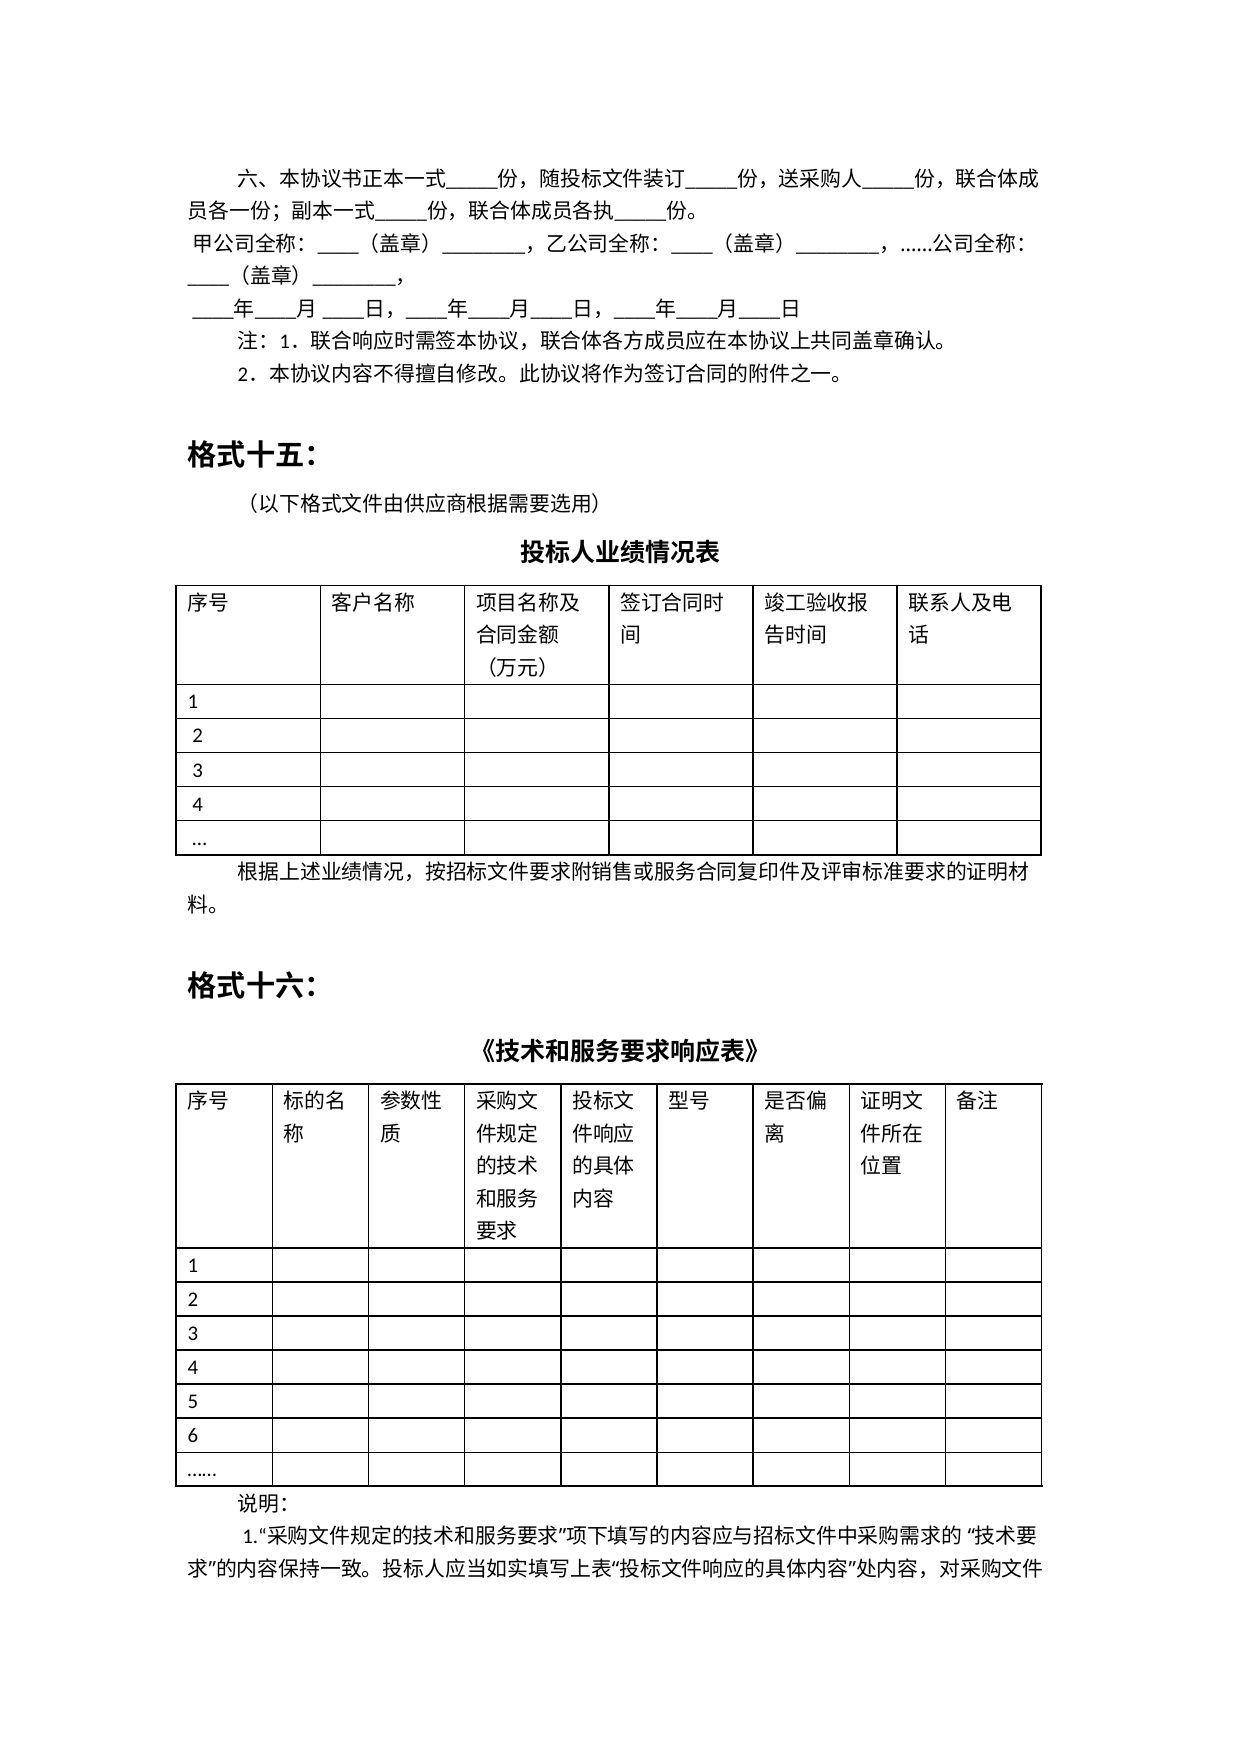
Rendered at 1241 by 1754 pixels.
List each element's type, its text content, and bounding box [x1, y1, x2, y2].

table_cell [898, 821, 1040, 854]
table_cell [946, 1283, 1041, 1315]
table_cell [465, 1317, 560, 1349]
table_cell [562, 1317, 656, 1349]
table_cell [754, 685, 896, 718]
text 《技术和服务要求响应表》 [187, 1018, 1053, 1083]
table_cell [273, 1283, 368, 1315]
table_cell [754, 1317, 849, 1349]
table_cell [369, 1283, 464, 1315]
text 注：1．联合响应时需签本协议，联合体各方成员应在本协议上共同盖章确认。 [187, 324, 1053, 357]
table_header 是否偏离 [754, 1085, 849, 1247]
table_cell 5 [177, 1385, 272, 1417]
text 根据上述业绩情况，按招标文件要求附销售或服务合同复印件及评审标准要求的证明材料。 [187, 855, 1053, 920]
table_cell [850, 1351, 945, 1383]
table_cell [754, 1283, 849, 1315]
table_header 采购文件规定的技术和服务要求 [465, 1085, 560, 1247]
table_cell [658, 1249, 752, 1281]
table_cell 2 [177, 719, 320, 752]
table_header 型号 [658, 1085, 752, 1247]
table_cell [273, 1249, 368, 1281]
table_cell [754, 1249, 849, 1281]
table_cell [465, 719, 608, 752]
table_cell [321, 753, 464, 786]
table_cell [369, 1317, 464, 1349]
table_cell [946, 1351, 1041, 1383]
table_cell [465, 753, 608, 786]
text 六、本协议书正本一式_____份，随投标文件装订_____份，送采购人_____份，联合体成员各一份；副本一式_____份，联合体成员各执_____份。 [187, 162, 1053, 227]
table_cell [369, 1419, 464, 1451]
table_cell [610, 719, 752, 752]
table_cell [898, 719, 1040, 752]
table_cell [562, 1351, 656, 1383]
table_cell [946, 1317, 1041, 1349]
table_header 投标文件响应的具体内容 [562, 1085, 656, 1247]
table_cell [658, 1351, 752, 1383]
table_cell [850, 1317, 945, 1349]
table_header 联系人及电话 [898, 586, 1040, 683]
table_header 标的名称 [273, 1085, 368, 1247]
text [187, 1519, 1053, 1584]
table_cell [754, 821, 896, 854]
table_cell [465, 685, 608, 718]
table_cell [610, 821, 752, 854]
table_header 签订合同时间 [610, 586, 752, 683]
table_header 竣工验收报告时间 [754, 586, 896, 683]
table_cell [850, 1385, 945, 1417]
table_cell [321, 821, 464, 854]
text ____年____月 ____日，____年____月____日，____年____月____日 [187, 292, 1053, 324]
table_cell [273, 1351, 368, 1383]
table_header 参数性质 [369, 1085, 464, 1247]
table_cell [850, 1249, 945, 1281]
table_cell [273, 1385, 368, 1417]
table_cell [562, 1385, 656, 1417]
table_cell [754, 753, 896, 786]
table_cell [850, 1283, 945, 1315]
table_cell [754, 1351, 849, 1383]
table_cell [465, 1283, 560, 1315]
table_cell [562, 1419, 656, 1451]
table_cell [946, 1453, 1041, 1485]
text 说明： [187, 1487, 1053, 1519]
table_header 序号 [177, 1085, 272, 1247]
table_cell [754, 787, 896, 820]
text 甲公司全称：____（盖章）________，乙公司全称：____（盖章）________，……公司全称：____（盖章）________， [187, 227, 1053, 292]
table_cell [754, 1419, 849, 1451]
table_cell [465, 1385, 560, 1417]
text 投标人业绩情况表 [187, 519, 1053, 584]
table_cell [562, 1453, 656, 1485]
table_header 序号 [177, 586, 320, 683]
table_cell [562, 1283, 656, 1315]
table_cell 1 [177, 1249, 272, 1281]
table_cell [465, 1351, 560, 1383]
table_cell [658, 1419, 752, 1451]
table_cell [658, 1283, 752, 1315]
table_cell [465, 821, 608, 854]
table_cell [754, 1453, 849, 1485]
table_cell [321, 719, 464, 752]
table_cell [898, 685, 1040, 718]
table_cell 3 [177, 753, 320, 786]
table_cell [321, 787, 464, 820]
table_cell [369, 1385, 464, 1417]
table_cell [369, 1453, 464, 1485]
table_cell 3 [177, 1317, 272, 1349]
table_cell [465, 1419, 560, 1451]
table_cell 6 [177, 1419, 272, 1451]
table_cell [946, 1385, 1041, 1417]
table_cell [658, 1385, 752, 1417]
table_header 项目名称及合同金额（万元） [465, 586, 608, 683]
table_cell [754, 1385, 849, 1417]
table_cell … [177, 821, 320, 854]
table_cell [946, 1249, 1041, 1281]
table_header 证明文件所在位置 [850, 1085, 945, 1247]
table_cell [898, 787, 1040, 820]
text 格式十五： [187, 422, 1053, 487]
table_cell [465, 787, 608, 820]
table_cell [465, 1453, 560, 1485]
table_cell 2 [177, 1283, 272, 1315]
table_cell [754, 719, 896, 752]
text 格式十六： [187, 953, 1053, 1018]
table_cell [898, 753, 1040, 786]
text （以下格式文件由供应商根据需要选用） [187, 487, 1053, 519]
table_cell 4 [177, 1351, 272, 1383]
table_cell …… [177, 1453, 272, 1485]
table_cell [658, 1317, 752, 1349]
table_cell 4 [177, 787, 320, 820]
table_cell [273, 1453, 368, 1485]
table_cell [946, 1419, 1041, 1451]
table_header 客户名称 [321, 586, 464, 683]
table_header 备注 [946, 1085, 1041, 1247]
table_cell [610, 685, 752, 718]
table_cell [850, 1419, 945, 1451]
table_cell [658, 1453, 752, 1485]
table_cell [321, 685, 464, 718]
table_cell [369, 1351, 464, 1383]
table_cell [610, 753, 752, 786]
table_cell 1 [177, 685, 320, 718]
table_cell [273, 1317, 368, 1349]
text 2．本协议内容不得擅自修改。此协议将作为签订合同的附件之一。 [187, 357, 1053, 389]
table_cell [562, 1249, 656, 1281]
table_cell [610, 787, 752, 820]
table_cell [369, 1249, 464, 1281]
table_cell [850, 1453, 945, 1485]
table_cell [465, 1249, 560, 1281]
table_cell [273, 1419, 368, 1451]
